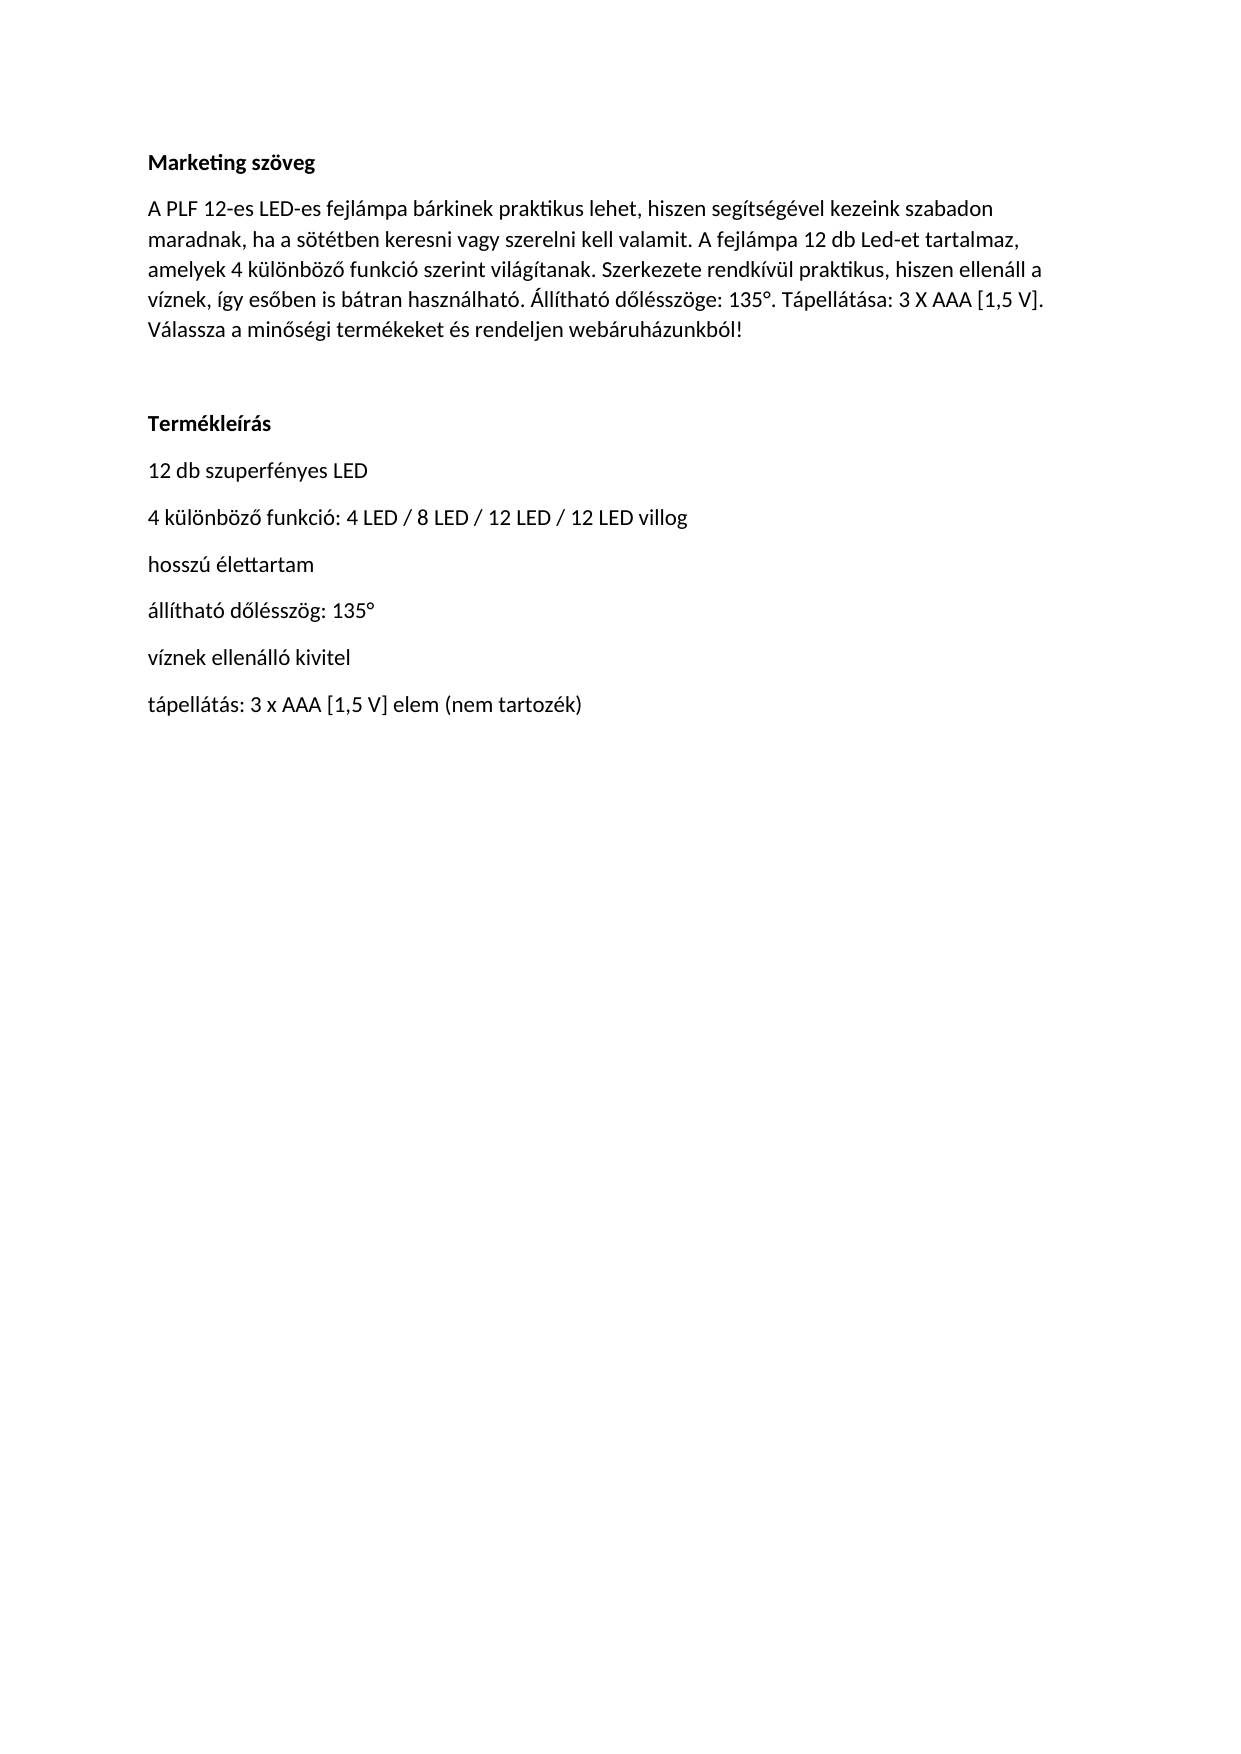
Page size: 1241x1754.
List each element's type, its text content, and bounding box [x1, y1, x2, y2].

text hosszú élettartam [148, 550, 1093, 578]
text Termékleírás [148, 409, 1093, 437]
text állítható dőlésszög: 135° [148, 597, 1093, 624]
text víznek ellenálló kivitel [148, 643, 1093, 671]
text A PLF 12-es LED-es fejlámpa bárkinek praktikus lehet, hiszen segítségével kezeink szabadon maradnak, ha a sötétben keresni vagy szerelni kell valamit. A fejlámpa 12 db Led-et tartalmaz, amelyek 4 különböző funkció szerint világítanak. Szerkezete rendkívül praktikus, hiszen ellenáll a víznek, így esőben is bátran használható. Állítható dőlésszöge: 135°. Tápellátása: 3 X AAA [1,5 V]. Válassza a minőségi termékeket és rendeljen webáruházunkból! [148, 194, 1093, 343]
text 4 különböző funkció: 4 LED / 8 LED / 12 LED / 12 LED villog [148, 503, 1093, 531]
text 12 db szuperfényes LED [148, 456, 1093, 484]
text tápellátás: 3 x AAA [1,5 V] elem (nem tartozék) [148, 690, 1093, 718]
text Marketing szöveg [148, 148, 1093, 176]
